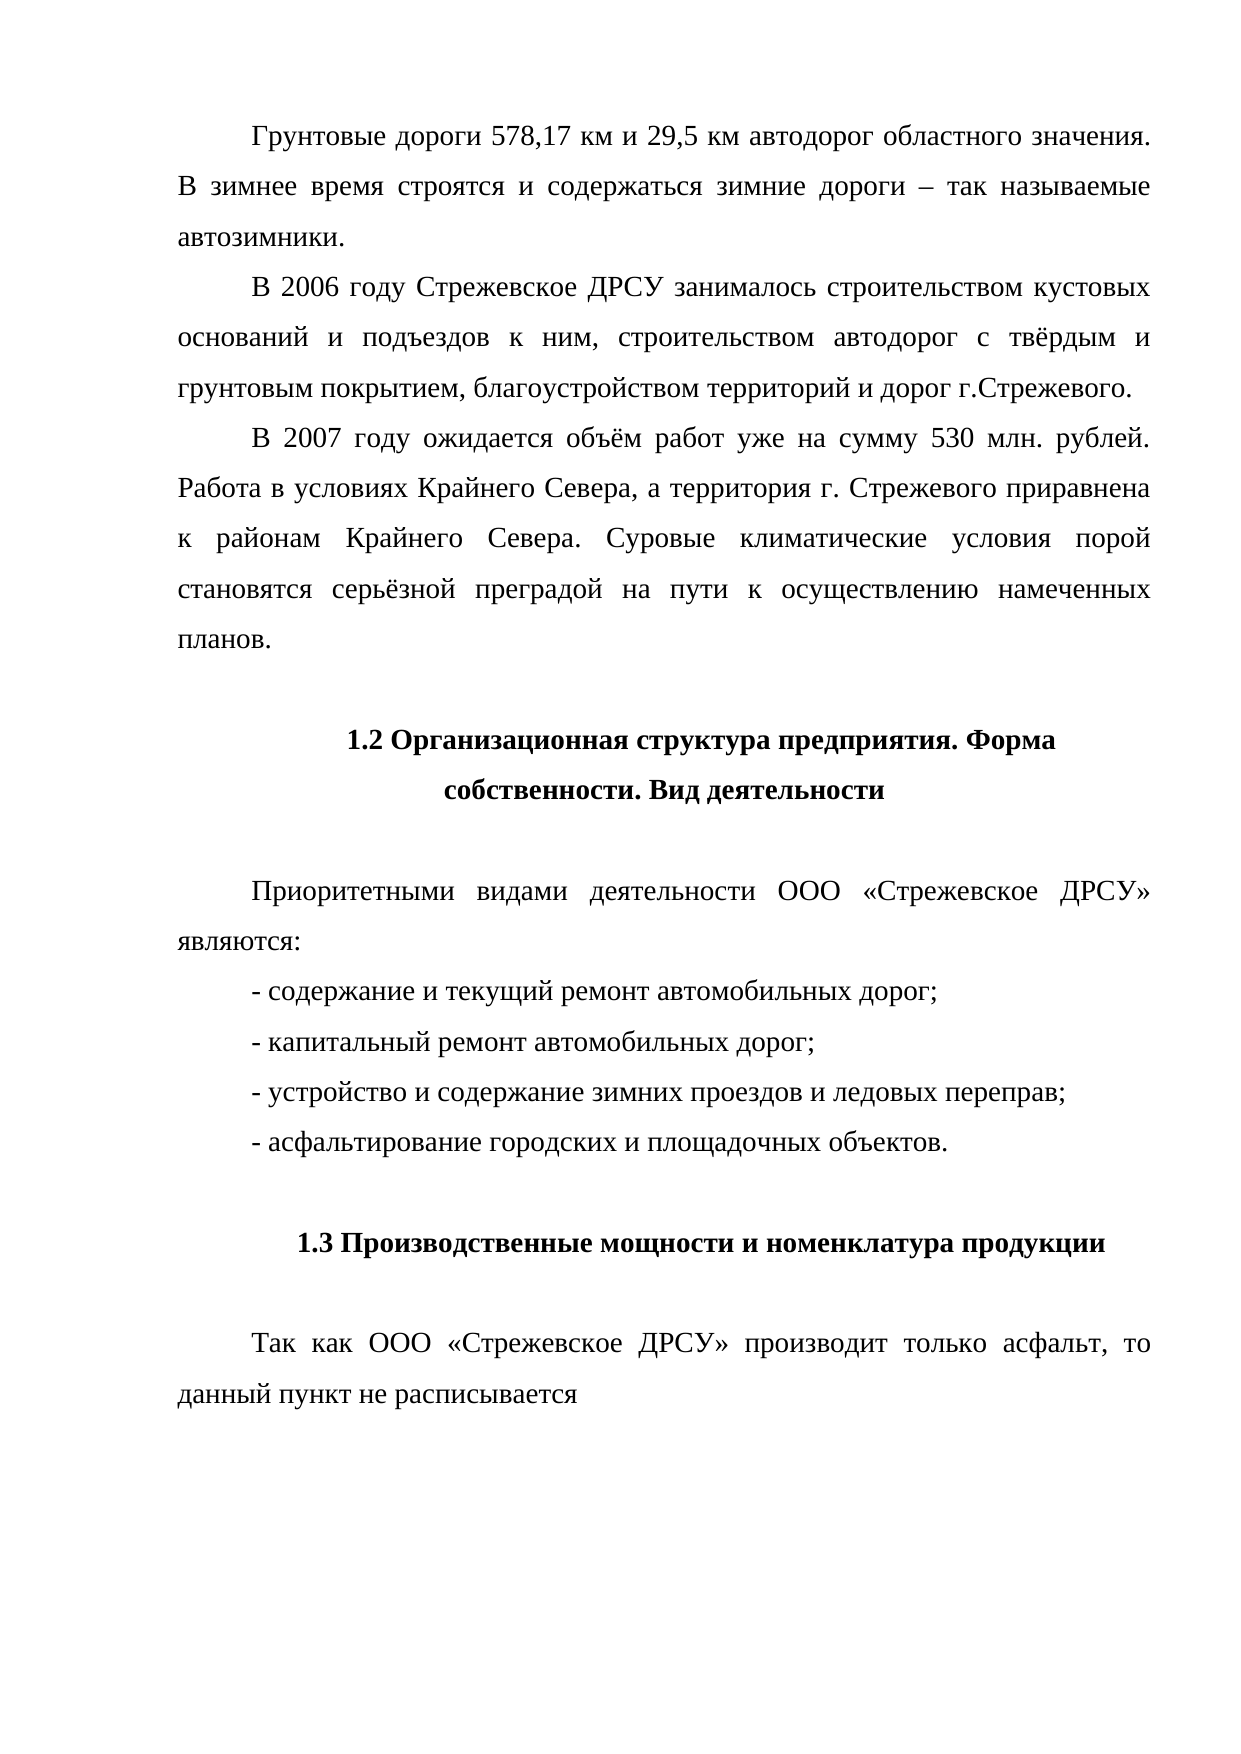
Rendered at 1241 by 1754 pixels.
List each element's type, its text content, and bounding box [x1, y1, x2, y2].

subtitle Приоритетными видами деятельности ООО «Стрежевское ДРСУ» являются: [177, 873, 1152, 957]
text Грунтовые дороги и автодорог областного значения. В зимнее время строятся и содержаться зимние дороги – так называемые автозимники. [177, 118, 1152, 252]
text Так как ООО «Стрежевское ДРСУ» производит только асфальт, то данный пункт не расписывается [177, 1326, 1152, 1409]
subtitle - капитальный ремонт автомобильных дорог; [177, 1024, 1152, 1057]
subtitle - устройство и содержание зимних проездов и ледовых переправ; [177, 1074, 1152, 1108]
text В 2007 году ожидается объём работ уже на сумму 530 млн. рублей. Работа в условиях Крайнего Севера, а территория г. Стрежевого приравнена к районам Крайнего Севера. Суровые климатические условия порой становятся серьёзной преградой на пути к осуществлению намеченных планов. [177, 420, 1152, 655]
subtitle - содержание и текущий ремонт автомобильных дорог; [177, 973, 1152, 1007]
text В 2006 году Стрежевское ДРСУ занималось строительством кустовых оснований и подъездов к ним, строительством автодорог с твёрдым и грунтовым покрытием, благоустройством территорий и дорог г.Стрежевого. [177, 269, 1152, 403]
text 1.3 Производственные мощности и номенклатура продукции [177, 1225, 1152, 1258]
text 1.2 Организационная структура предприятия. Форма собственности. Вид деятельности [177, 722, 1152, 806]
subtitle - асфальтирование городских и площадочных объектов. [177, 1124, 1152, 1158]
